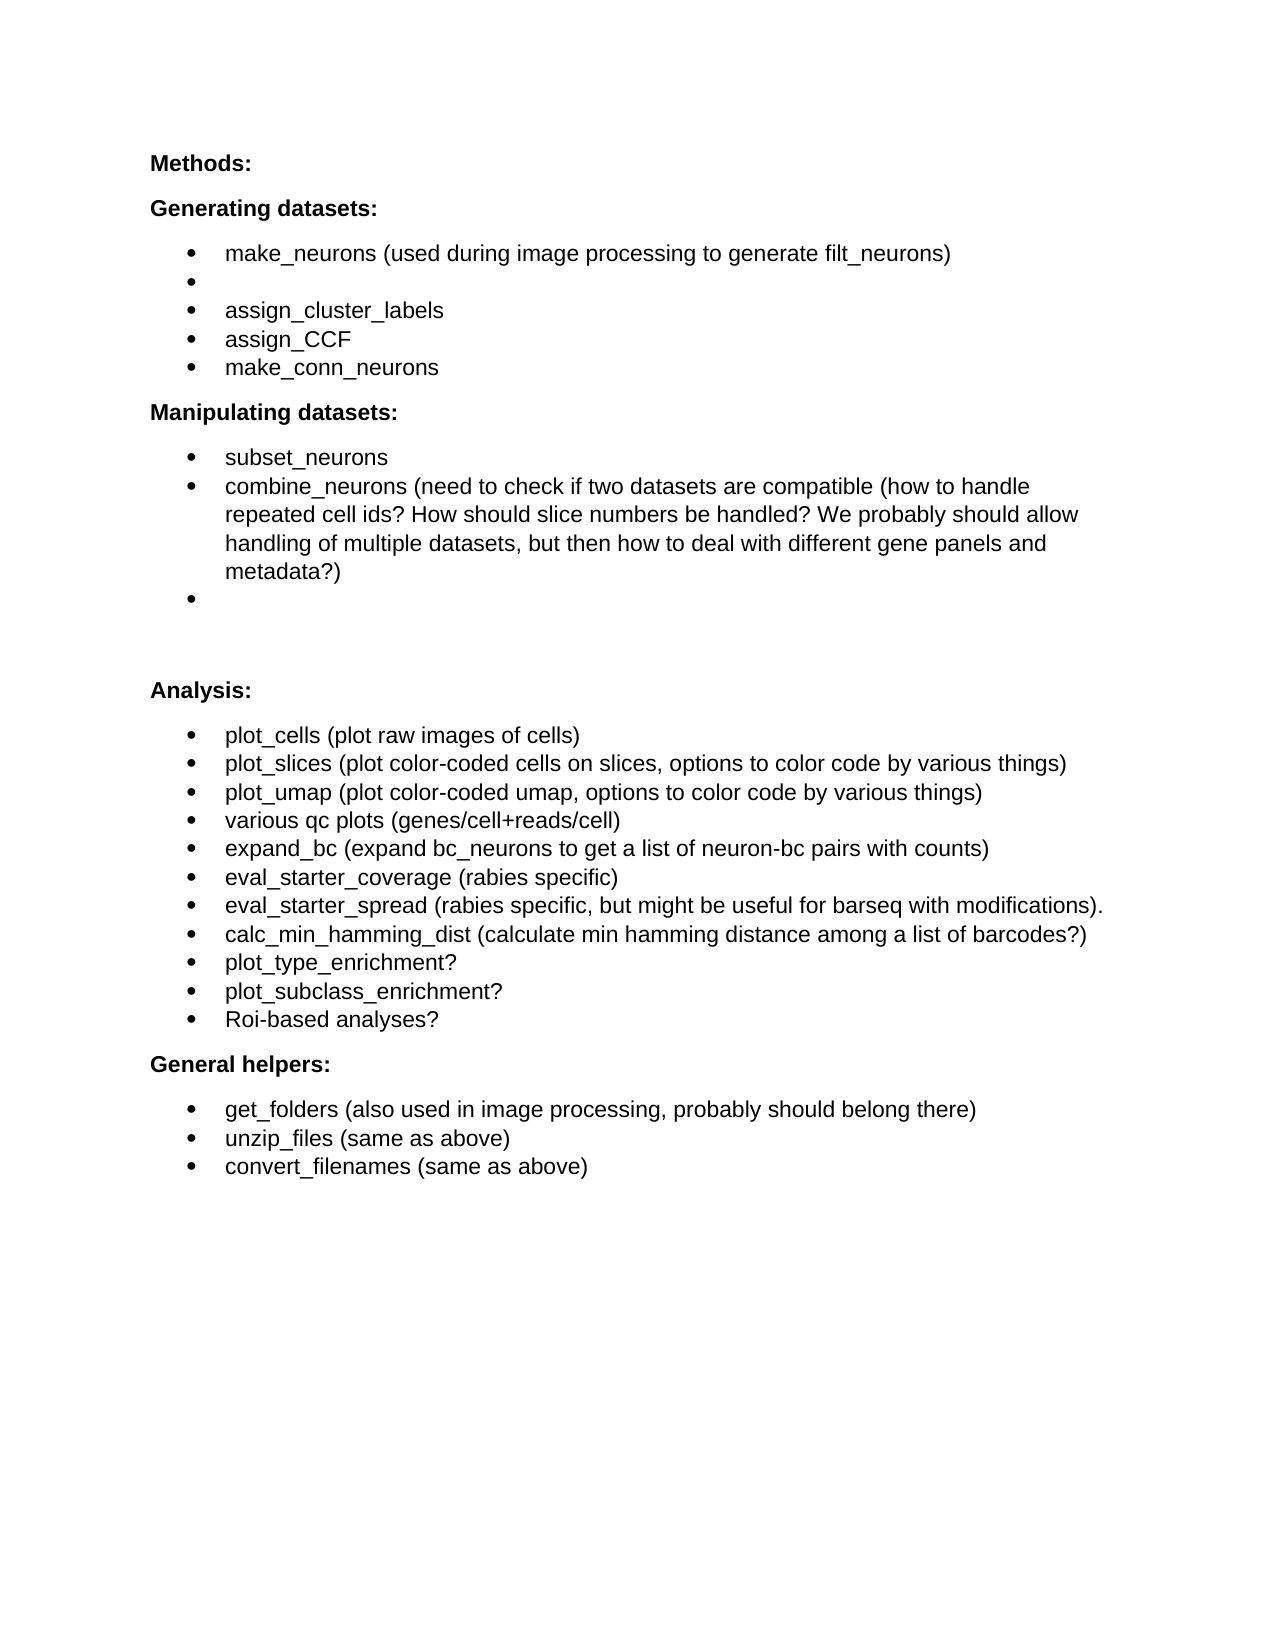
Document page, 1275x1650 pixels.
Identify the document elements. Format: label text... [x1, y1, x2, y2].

list eval_starter_spread (rabies specific, but might be useful for barseq with modifications). [187, 892, 1125, 919]
list plot_slices (plot color-coded cells on slices, options to color code by various things) [187, 750, 1125, 776]
list get_folders (also used in image processing, probably should belong there) [187, 1096, 1125, 1123]
list eval_starter_coverage (rabies specific) [187, 864, 1125, 890]
list plot_subclass_enrichment? [187, 978, 1125, 1004]
text General helpers: [150, 1051, 1125, 1077]
list unzip_files (same as above) [187, 1125, 1125, 1151]
text Manipulating datasets: [150, 399, 1125, 425]
list Roi-based analyses? [187, 1006, 1125, 1032]
list assign_CCF [187, 326, 1125, 352]
list assign_cluster_labels [187, 297, 1125, 323]
list combine_neurons (need to check if two datasets are compatible (how to handle repeated cell ids? How should slice numbers be handled? We probably should allow handling of multiple datasets, but then how to deal with different gene panels and metadata?) [187, 473, 1125, 584]
list various qc plots (genes/cell+reads/cell) [187, 807, 1125, 833]
list make_conn_neurons [187, 354, 1125, 380]
list plot_cells (plot raw images of cells) [187, 722, 1125, 748]
list plot_umap (plot color-coded umap, options to color code by various things) [187, 778, 1125, 805]
text Generating datasets: [150, 195, 1125, 221]
list expand_bc (expand bc_neurons to get a list of neuron-bc pairs with counts) [187, 835, 1125, 862]
list convert_filenames (same as above) [187, 1153, 1125, 1179]
text Analysis: [150, 677, 1125, 703]
list calc_min_hamming_dist (calculate min hamming distance among a list of barcodes?) [187, 921, 1125, 947]
list make_neurons (used during image processing to generate filt_neurons) [187, 240, 1125, 267]
list subset_neurons [187, 444, 1125, 471]
list plot_type_enrichment? [187, 949, 1125, 976]
text Methods: [150, 150, 1125, 176]
